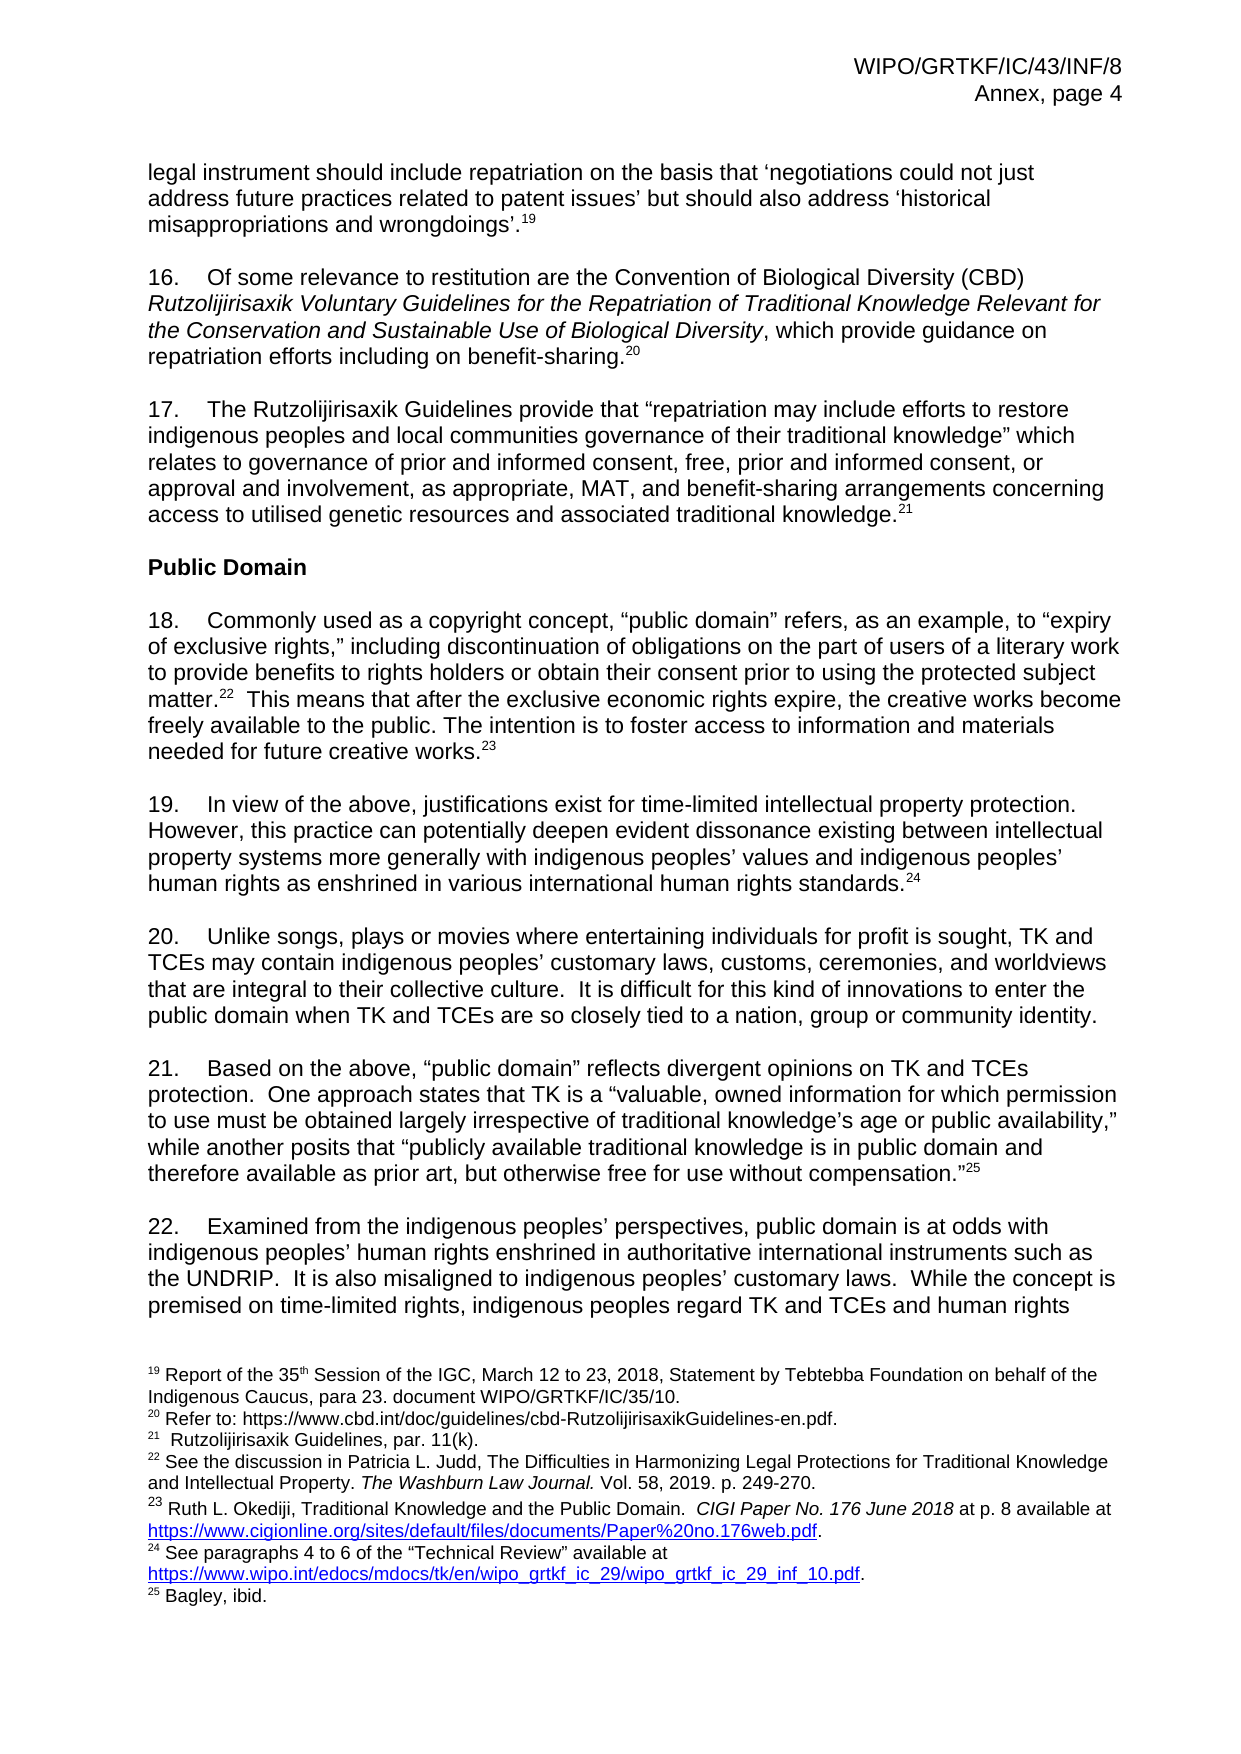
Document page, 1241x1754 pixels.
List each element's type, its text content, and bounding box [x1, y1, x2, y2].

list In view of the above, justifications exist for time-limited intellectual property protection. However, this practice can potentially deepen evident dissonance existing between intellectual property systems more generally with indigenous peoples’ values and indigenous peoples’ human rights as enshrined in various international human rights standards. [148, 791, 1122, 896]
list Commonly used as a copyright concept, “public domain” refers, as an example, to “expiry of exclusive rights,” including discontinuation of obligations on the part of users of a literary work to provide benefits to rights holders or obtain their consent prior to using the protected subject matter. This means that after the exclusive economic rights expire, the creative works become freely available to the public. The intention is to foster access to information and materials needed for future creative works. [148, 607, 1122, 765]
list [148, 158, 1122, 238]
list The Rutzolijirisaxik Guidelines provide that “repatriation may include efforts to restore indigenous peoples and local communities governance of their traditional knowledge” which relates to governance of prior and informed consent, free, prior and informed consent, or approval and involvement, as appropriate, MAT, and benefit-sharing arrangements concerning access to utilised genetic resources and associated traditional knowledge. [148, 396, 1122, 527]
list Unlike songs, plays or movies where entertaining individuals for profit is sought, TK and TCEs may contain indigenous peoples’ customary laws, customs, ceremonies, and worldviews that are integral to their collective culture. It is difficult for this kind of innovations to enter the public domain when TK and TCEs are so closely tied to a nation, group or community identity. [148, 923, 1122, 1028]
list Of some relevance to restitution are the Convention of Biological Diversity (CBD) Rutzolijirisaxik Voluntary Guidelines for the Repatriation of Traditional Knowledge Relevant for the Conservation and Sustainable Use of Biological Diversity, which provide guidance on repatriation efforts including on benefit-sharing. [148, 264, 1122, 369]
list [148, 1213, 1122, 1318]
list Based on the above, “public domain” reflects divergent opinions on TK and TCEs protection. One approach states that TK is a “valuable, owned information for which permission to use must be obtained largely irrespective of traditional knowledge’s age or public availability,” while another posits that “publicly available traditional knowledge is in public domain and therefore available as prior art, but otherwise free for use without compensation.” [148, 1054, 1122, 1186]
text Public Domain [148, 554, 1122, 580]
